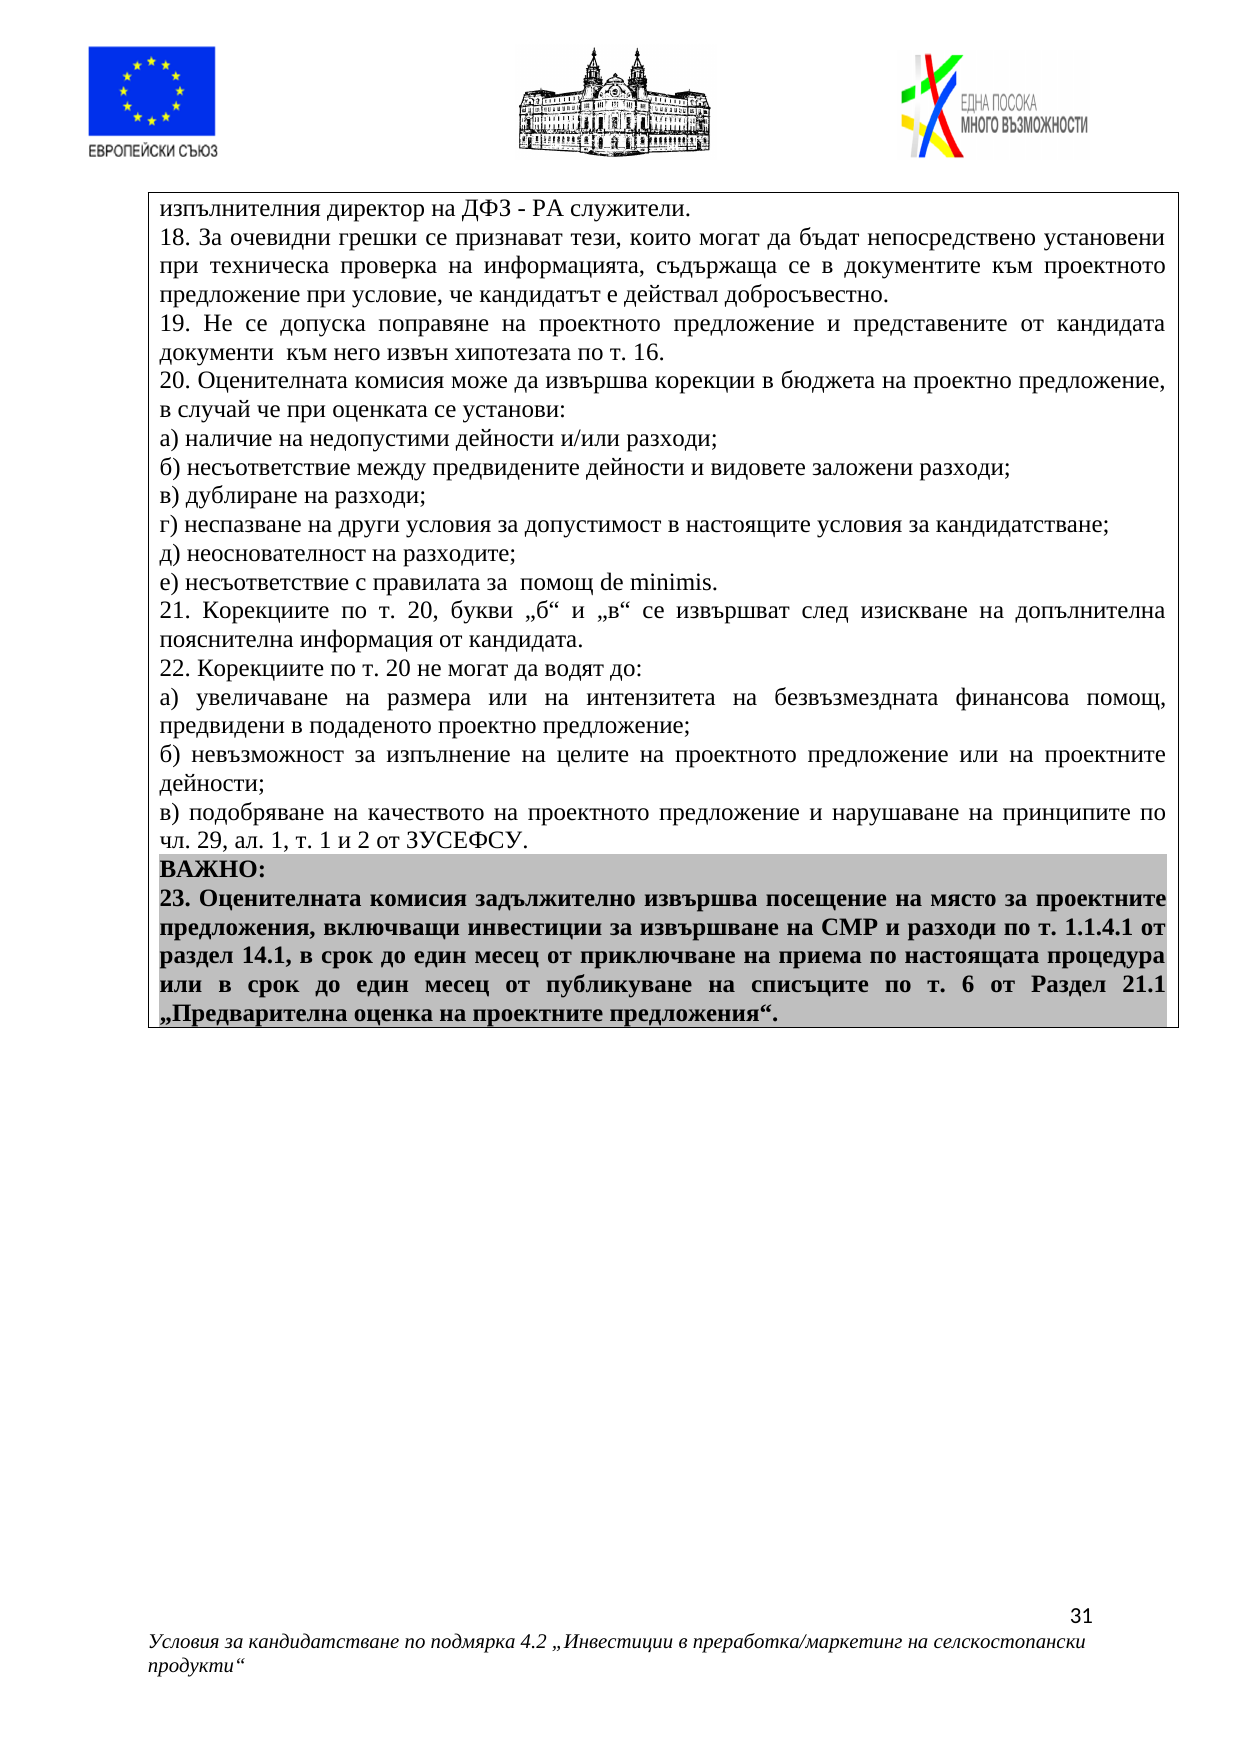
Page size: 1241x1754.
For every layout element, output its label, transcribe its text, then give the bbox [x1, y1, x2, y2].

picture [514, 44, 718, 160]
picture [88, 45, 219, 160]
picture [896, 50, 1090, 160]
